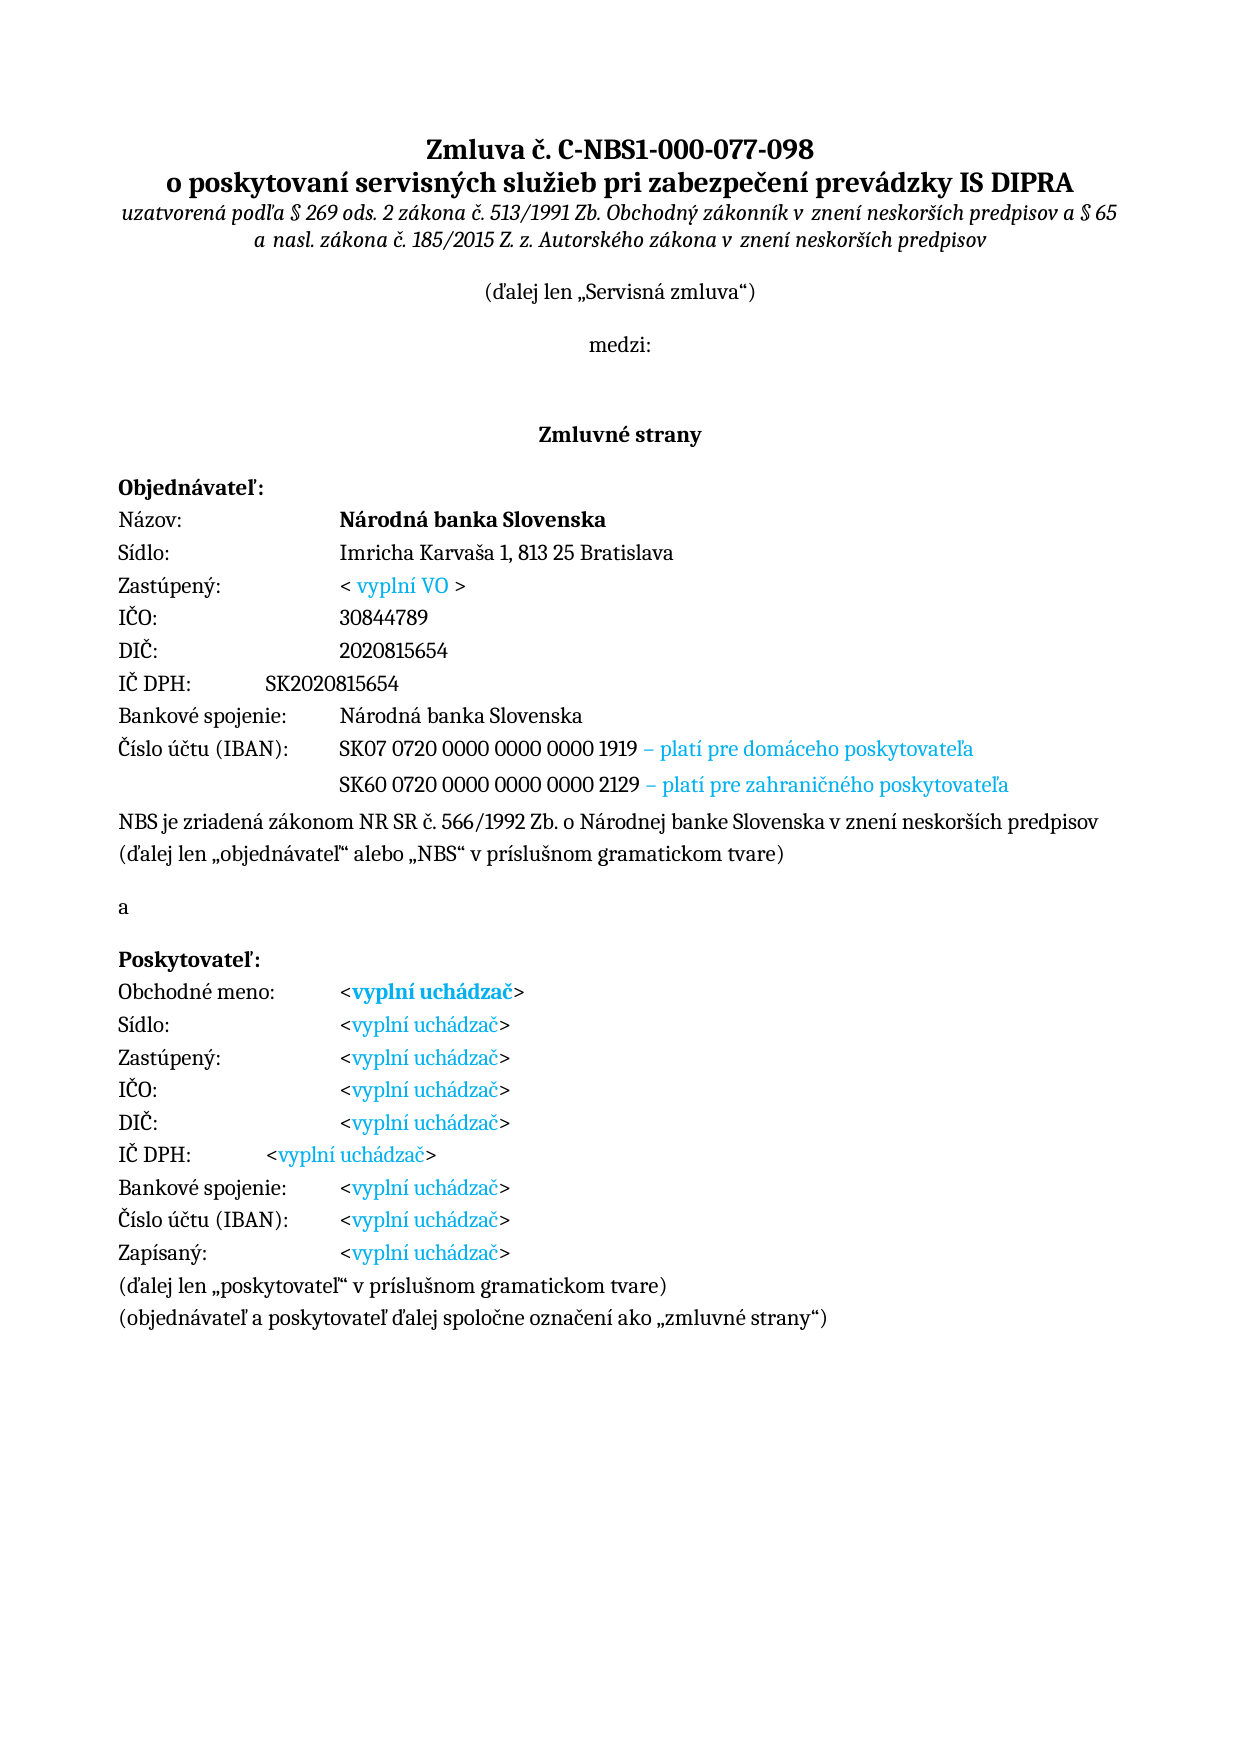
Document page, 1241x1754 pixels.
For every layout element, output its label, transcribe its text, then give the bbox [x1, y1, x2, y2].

text Zastúpený: < vyplní VO > [118, 572, 1122, 599]
text NBS je zriadená zákonom NR SR č. 566/1992 Zb. o Národnej banke Slovenska v znení neskorších predpisov [118, 808, 1124, 835]
text Číslo účtu (IBAN): SK07 0720 0000 0000 0000 1919 – platí pre domáceho poskytovateľa [118, 736, 1122, 762]
text (ďalej len „Servisná zmluva“) [118, 279, 1122, 305]
text Názov: Národná banka Slovenska [118, 507, 1122, 534]
text IČO: <vyplní uchádzač> [118, 1077, 1122, 1103]
text SK60 0720 0000 0000 0000 2129 – platí pre zahraničného poskytovateľa [266, 772, 1122, 798]
text IČO: 30844789 [118, 605, 1122, 631]
text Zapísaný: <vyplní uchádzač> [118, 1240, 1122, 1266]
text Sídlo: <vyplní uchádzač> [118, 1012, 1122, 1038]
text Sídlo: Imricha Karvaša 1, 813 25 Bratislava [118, 540, 1122, 566]
text o poskytovaní servisných služieb pri zabezpečení prevádzky IS DIPRA [118, 166, 1122, 200]
text (ďalej len „objednávateľ“ alebo „NBS“ v príslušnom gramatickom tvare) [118, 841, 1122, 867]
text IČ DPH: <vyplní uchádzač> [118, 1142, 1122, 1168]
text Zmluva č. C-NBS1-000-077-098 [118, 133, 1122, 166]
text IČ DPH: SK2020815654 [118, 670, 1122, 697]
text Bankové spojenie: Národná banka Slovenska [118, 703, 1122, 729]
text (ďalej len „poskytovateľ“ v príslušnom gramatickom tvare) [118, 1272, 1122, 1299]
text Číslo účtu (IBAN): <vyplní uchádzač> [118, 1207, 1122, 1234]
text DIČ: 2020815654 [118, 638, 1122, 664]
text Zastúpený: <vyplní uchádzač> [118, 1044, 1122, 1071]
text Objednávateľ: [118, 475, 1122, 501]
subtitle Zmluvné strany [118, 422, 1122, 448]
text medzi: [118, 332, 1122, 358]
text Poskytovateľ: [118, 946, 1122, 973]
text a [118, 894, 1122, 920]
text Bankové spojenie: <vyplní uchádzač> [118, 1175, 1122, 1201]
text (objednávateľ a poskytovateľ ďalej spoločne označení ako „zmluvné strany“) [118, 1305, 1122, 1331]
text uzatvorená podľa § 269 ods. 2 zákona č. 513/1991 Zb. Obchodný zákonník v znení neskorších predpisov a § 65 a nasl. zákona č. 185/2015 Z. z. Autorského zákona v znení neskorších predpisov [118, 200, 1122, 253]
text DIČ: <vyplní uchádzač> [118, 1109, 1122, 1136]
text Obchodné meno: <vyplní uchádzač> [118, 979, 1122, 1005]
